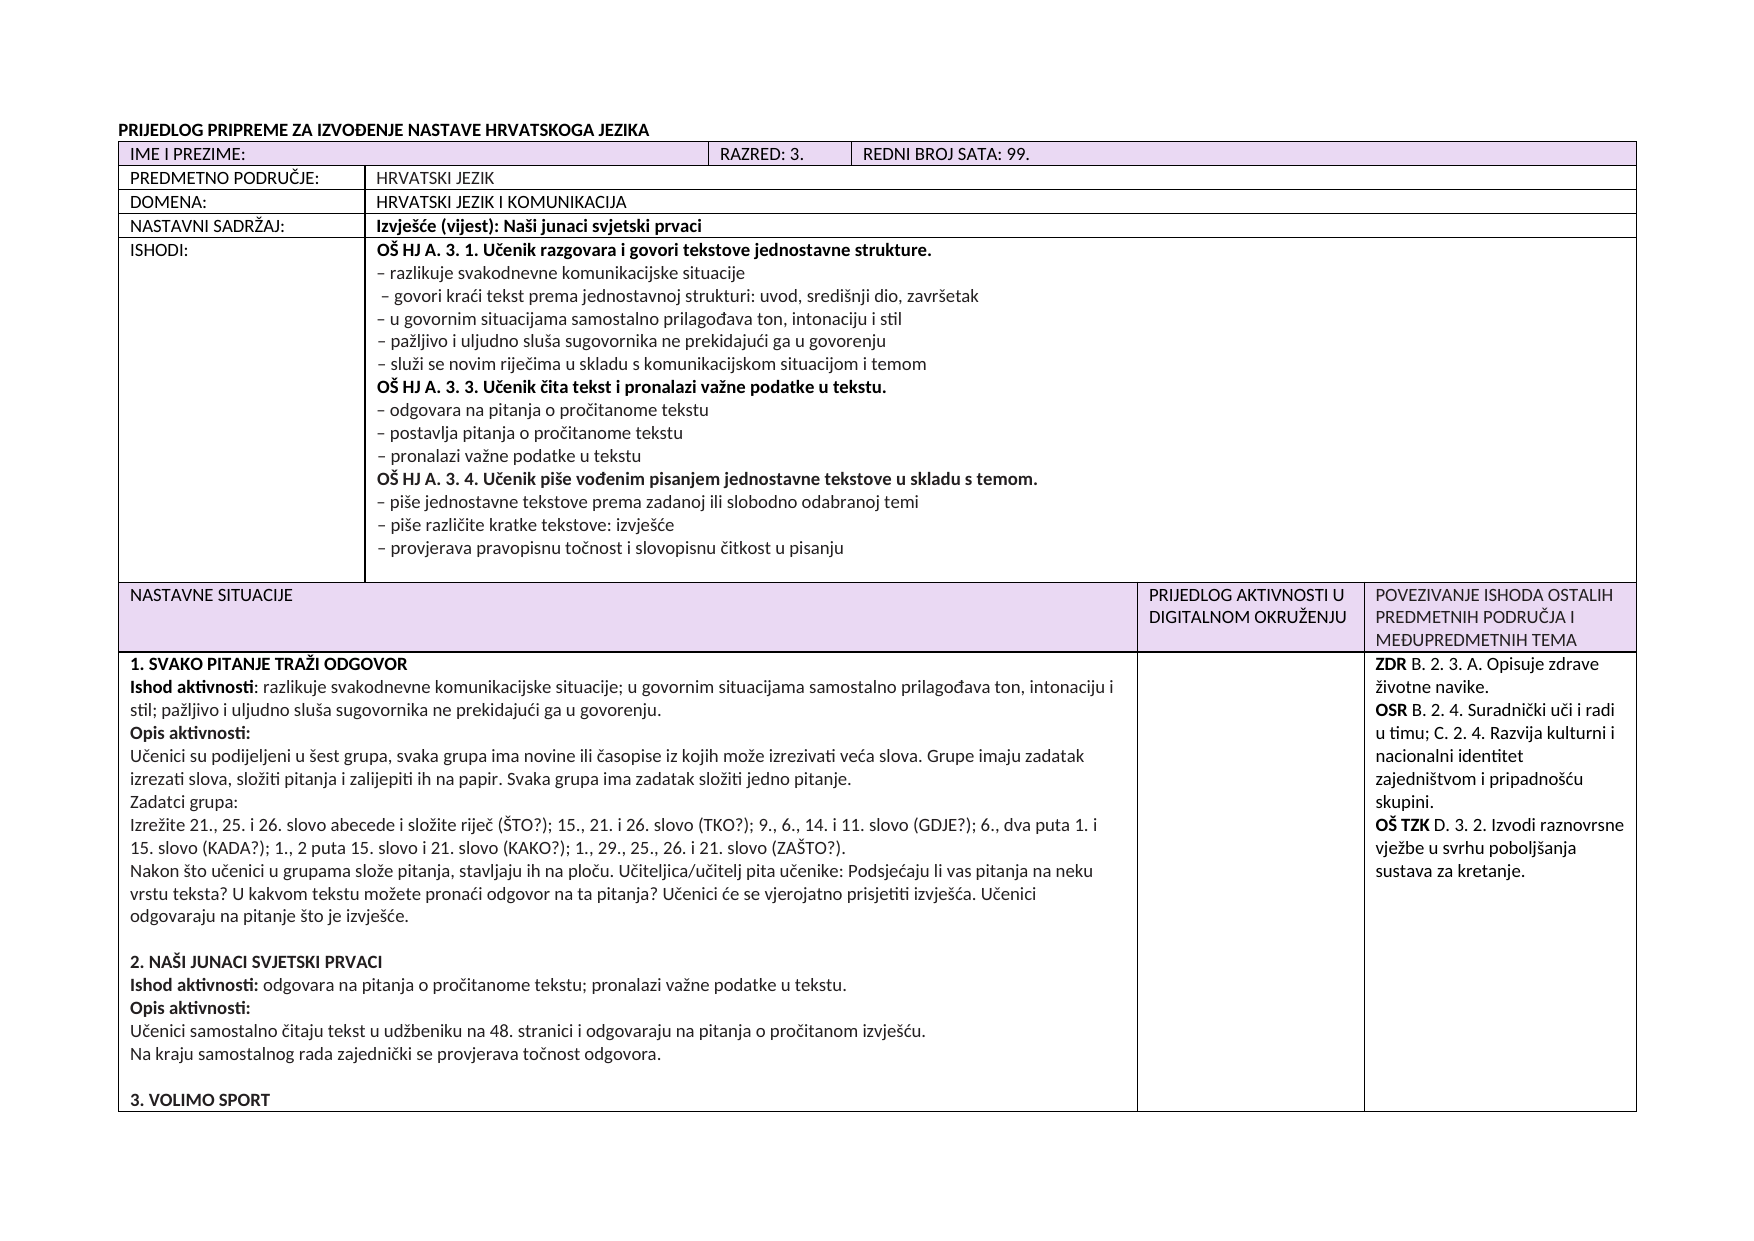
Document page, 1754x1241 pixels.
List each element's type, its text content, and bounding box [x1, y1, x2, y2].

table_cell NASTAVNI SADRŽAJ: [119, 214, 364, 237]
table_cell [1365, 653, 1636, 1111]
table_header REDNI BROJ SATA: 99. [852, 142, 1636, 165]
table_cell HRVATSKI JEZIK I KOMUNIKACIJA [366, 190, 1636, 213]
table_cell Izvješće (vijest): Naši junaci svjetski prvaci [366, 214, 1636, 237]
table_cell ISHODI: [119, 238, 364, 582]
table_cell OŠ HJ A. 3. 1. Učenik razgovara i govori tekstove jednostavne strukture. – razlikuje svakodnevne komunikacijske situacije – govori kraći tekst prema jednostavnoj strukturi: uvod, središnji dio, završetak – u govornim situacijama samostalno prilagođava ton, intonaciju i stil – pažljivo i uljudno sluša sugovornika ne prekidajući ga u govorenju – služi se novim riječima u skladu s komunikacijskom situacijom i temom OŠ HJ A. 3. 3. Učenik čita tekst i pronalazi važne podatke u tekstu. – odgovara na pitanja o pročitanome tekstu – postavlja pitanja o pročitanome tekstu – pronalazi važne podatke u tekstu OŠ HJ A. 3. 4. Učenik piše vođenim pisanjem jednostavne tekstove u skladu s temom. – piše jednostavne tekstove prema zadanoj ili slobodno odabranoj temi – piše različite kratke tekstove: izvješće – provjerava pravopisnu točnost i slovopisnu čitkost u pisanju [366, 238, 1636, 582]
table_cell HRVATSKI JEZIK [366, 166, 1636, 189]
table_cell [119, 653, 1137, 1111]
text PRIJEDLOG PRIPREME ZA IZVOĐENJE NASTAVE HRVATSKOGA JEZIKA [118, 118, 1636, 141]
table_header RAZRED: 3. [709, 142, 851, 165]
table_cell DOMENA: [119, 190, 364, 213]
table_cell POVEZIVANJE ISHODA OSTALIH PREDMETNIH PODRUČJA I MEĐUPREDMETNIH TEMA [1365, 583, 1636, 651]
table_cell [1138, 653, 1364, 1111]
table_header IME I PREZIME: [119, 142, 708, 165]
table_cell PRIJEDLOG AKTIVNOSTI U DIGITALNOM OKRUŽENJU [1138, 583, 1364, 651]
table_cell NASTAVNE SITUACIJE [119, 583, 1137, 651]
table_cell PREDMETNO PODRUČJE: [119, 166, 364, 189]
